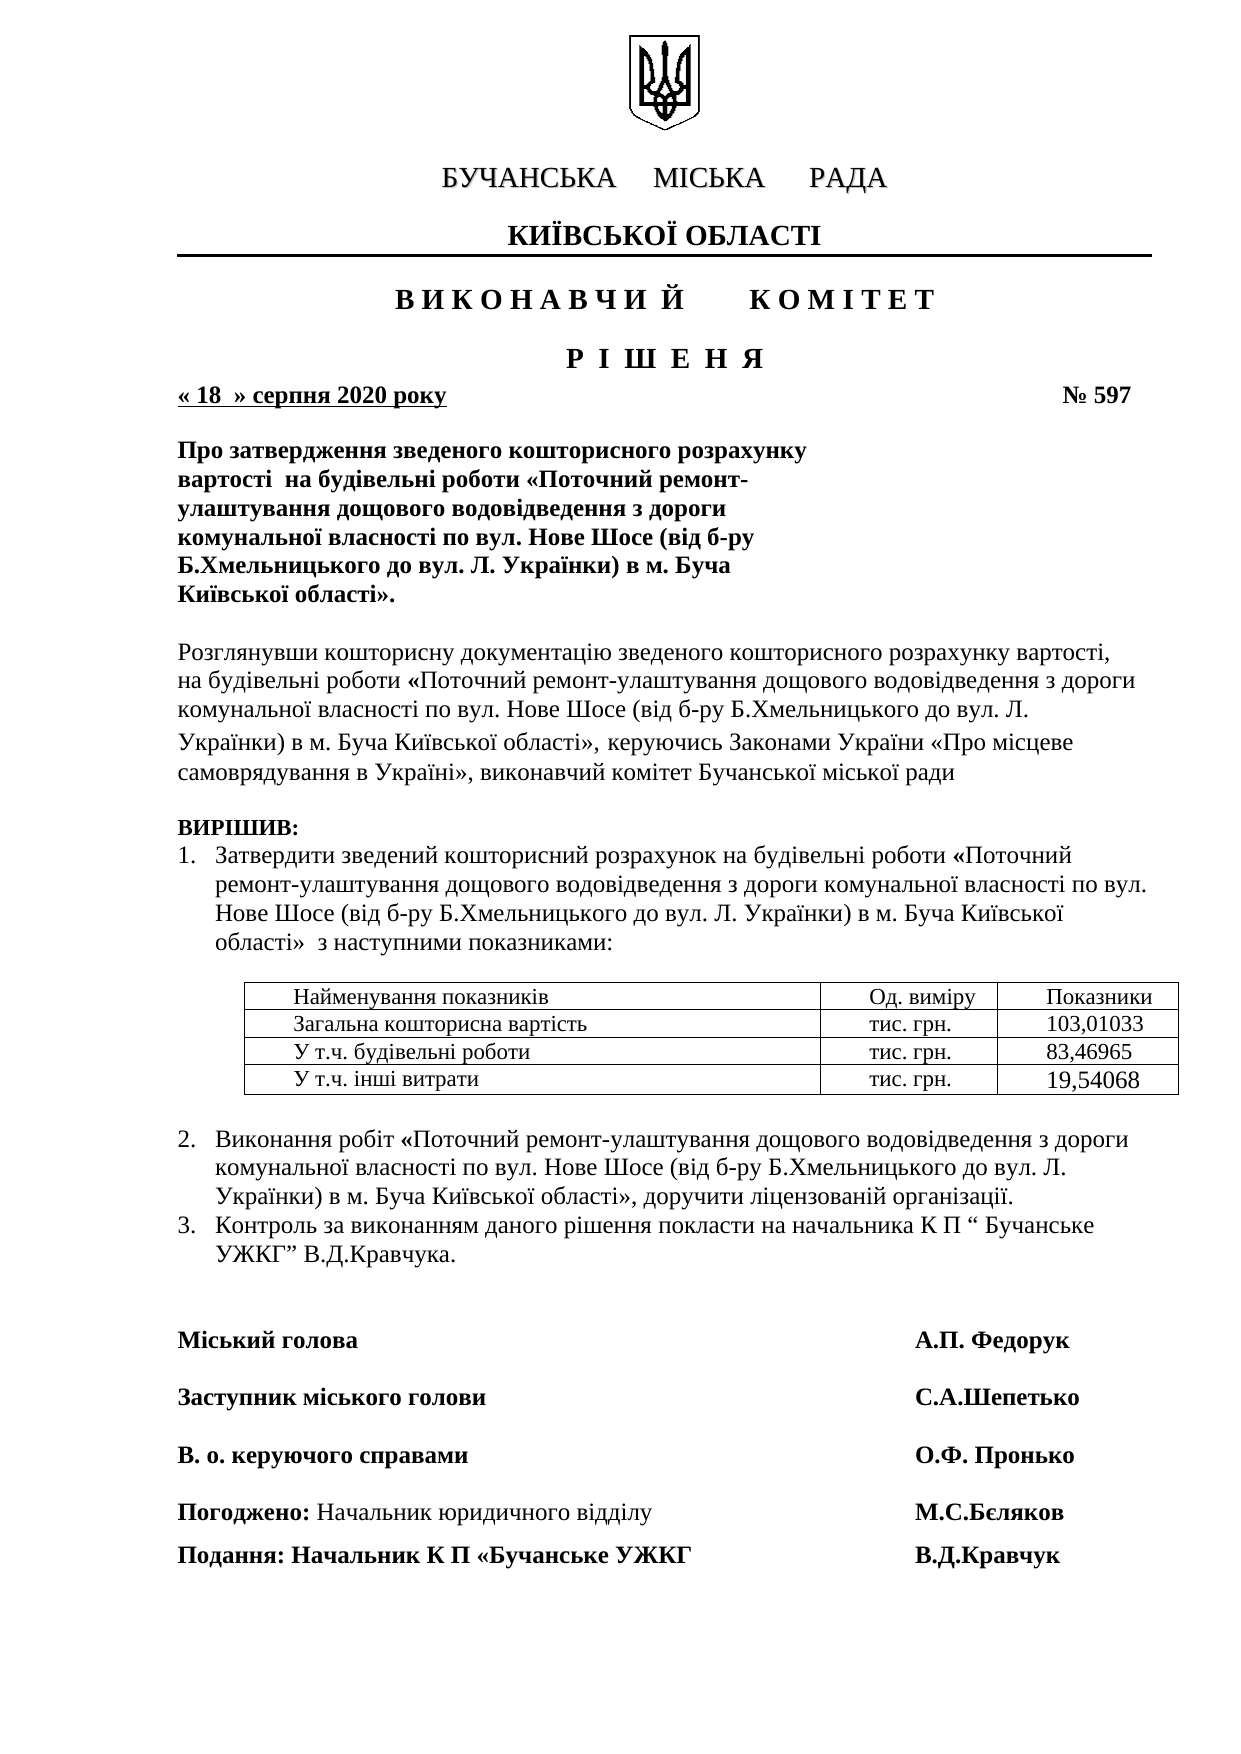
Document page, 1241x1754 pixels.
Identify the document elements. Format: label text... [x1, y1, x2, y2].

text Подання: Начальник К П «Бучанське УЖКГ В.Д.Кравчук [177, 1541, 1152, 1569]
table_cell 103,01033 [998, 1010, 1178, 1037]
text « 18 » серпня 2020 року № 597 [177, 381, 1152, 409]
text Міський голова А.П. Федорук [177, 1325, 1152, 1354]
text Про затвердження зведеного кошторисного розрахунку вартості на будівельні роботи «Поточний ремонт-улаштування дощового водовідведення з дороги комунальної власності по вул. Нове Шосе (від б-ру Б.Хмельницького до вул. Л. Українки) в м. Буча Київської області». [177, 436, 842, 608]
table_cell тис. грн. [821, 1038, 997, 1064]
text В. о. керуючого справами О.Ф. Пронько [177, 1440, 1152, 1469]
table_cell тис. грн. [821, 1065, 997, 1094]
list Виконання робіт «Поточний ремонт-улаштування дощового водовідведення з дороги комунальної власності по вул. Нове Шосе (від б-ру Б.Хмельницького до вул. Л. Українки) в м. Буча Київської області», доручити ліцензованій організації. [177, 1124, 1152, 1210]
subtitle Р І Ш Е Н Я [177, 341, 1152, 374]
text Погоджено: Начальник юридичного відділу М.С.Бєляков [177, 1497, 1152, 1526]
table_header Показники [998, 983, 1178, 1009]
text Розглянувши кошторисну документацію зведеного кошторисного розрахунку вартості, на будівельні роботи «Поточний ремонт-улаштування дощового водовідведення з дороги комунальної власності по вул. Нове Шосе (від б-ру Б.Хмельницького до вул. Л. Українки) в м. Буча Київської області», керуючись Законами України «Про місцеве самоврядування в Україні», виконавчий комітет Бучанської міської ради [177, 637, 1137, 785]
table_cell 83,46965 [998, 1038, 1178, 1064]
list Контроль за виконанням даного рішення покласти на начальника К П “ Бучанське УЖКГ” В.Д.Кравчука. [177, 1210, 1152, 1267]
table_cell У т.ч. будівельні роботи [245, 1038, 820, 1064]
subtitle КИЇВСЬКОЇ ОБЛАСТІ [177, 218, 1152, 254]
table_cell 19,54068 [998, 1065, 1178, 1094]
table_header Од. виміру [821, 983, 997, 1009]
text ВИРІШИВ: [177, 814, 1152, 841]
text БУЧАНСЬКА МІСЬКА РАДА [177, 160, 1152, 193]
text Заступник міського голови С.А.Шепетько [177, 1382, 1152, 1411]
subtitle В И К О Н А В Ч И Й К О М І Т Е Т [177, 282, 1152, 316]
list Затвердити зведений кошторисний розрахунок на будівельні роботи «Поточний ремонт-улаштування дощового водовідведення з дороги комунальної власності по вул. Нове Шосе (від б-ру Б.Хмельницького до вул. Л. Українки) в м. Буча Київської області» з наступними показниками: [177, 841, 1152, 956]
table_cell тис. грн. [821, 1010, 997, 1037]
table_header Найменування показників [245, 983, 820, 1009]
table_cell У т.ч. інші витрати [245, 1065, 820, 1094]
table_cell Загальна кошторисна вартість [245, 1010, 820, 1037]
